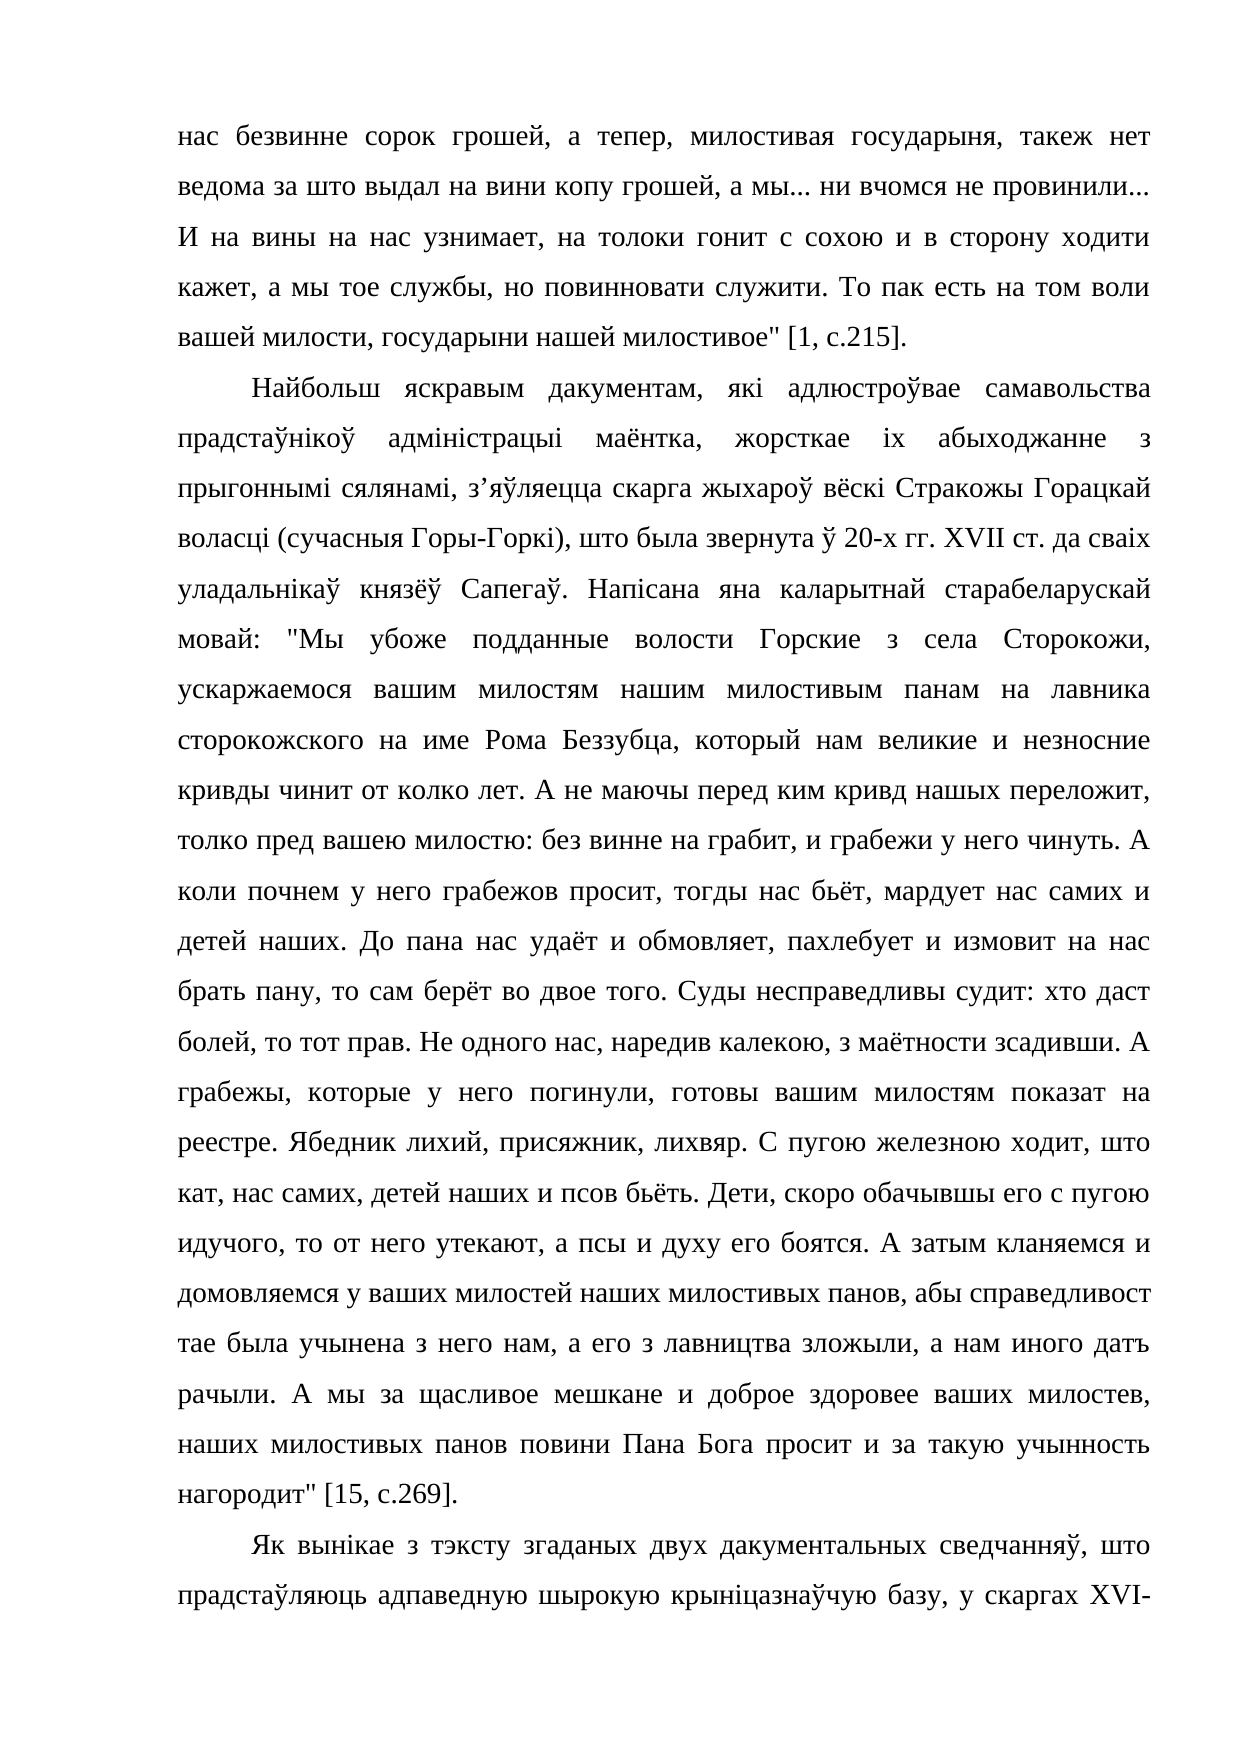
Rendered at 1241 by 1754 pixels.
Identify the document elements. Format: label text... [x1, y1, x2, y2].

text Найбольш яскравым дакументам, які адлюстроўвае самавольства прадстаўнікоў адміністрацыі маёнтка, жорсткае іх абыходжанне з прыгоннымі сялянамі, з’яўляецца скарга жыхароў вёскі Стракожы Горацкай воласці (сучасныя Горы-Горкі), што была звернута ў 20-х гг. XVII cт. да сваіх уладальнікаў князёў Сапегаў. Напісана яна каларытнай старабеларускай мовай: "Мы убоже подданные волости Горские з села Сторокожи, ускаржаемося вашим милостям нашим милостивым панам на лавника сторокожского на име Рома Беззубца, который нам великие и незносние кривды чинит от колко лет. А не маючы перед ким кривд нашых переложит, толко пред вашею милостю: без винне на грабит, и грабежи у него чинуть. А коли почнем у него грабежов просит, тогды нас бьёт, мардует нас самих и детей наших. До пана нас удаёт и обмовляет, пахлебует и измовит на нас брать пану, то сам берёт во двое того. Суды несправедливы судит: хто даст болей, то тот прав. Не одного нас, наредив калекою, з маётности зсадивши. А грабежы, которые у него погинули, готовы вашим милостям показат на реестре. Ябедник лихий, присяжник, лихвяр. С пугою железною ходит, што кат, нас самих, детей наших и псов бьёть. Дети, скоро обачывшы его с пугою идучого, то от него утекают, а псы и духу его боятся. А затым кланяемся и домовляемся у ваших милостей наших милостивых панов, абы справедливост тае была учынена з него нам, а его з лавництва зложыли, а нам иного датъ рачыли. А мы за щасливое мешкане и доброе здоровее ваших милостев, наших милостивых панов повини Пана Бога просит и за такую учынность нагородит" [15, с.269]. [177, 370, 1152, 1510]
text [177, 118, 1152, 353]
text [177, 1527, 1152, 1611]
